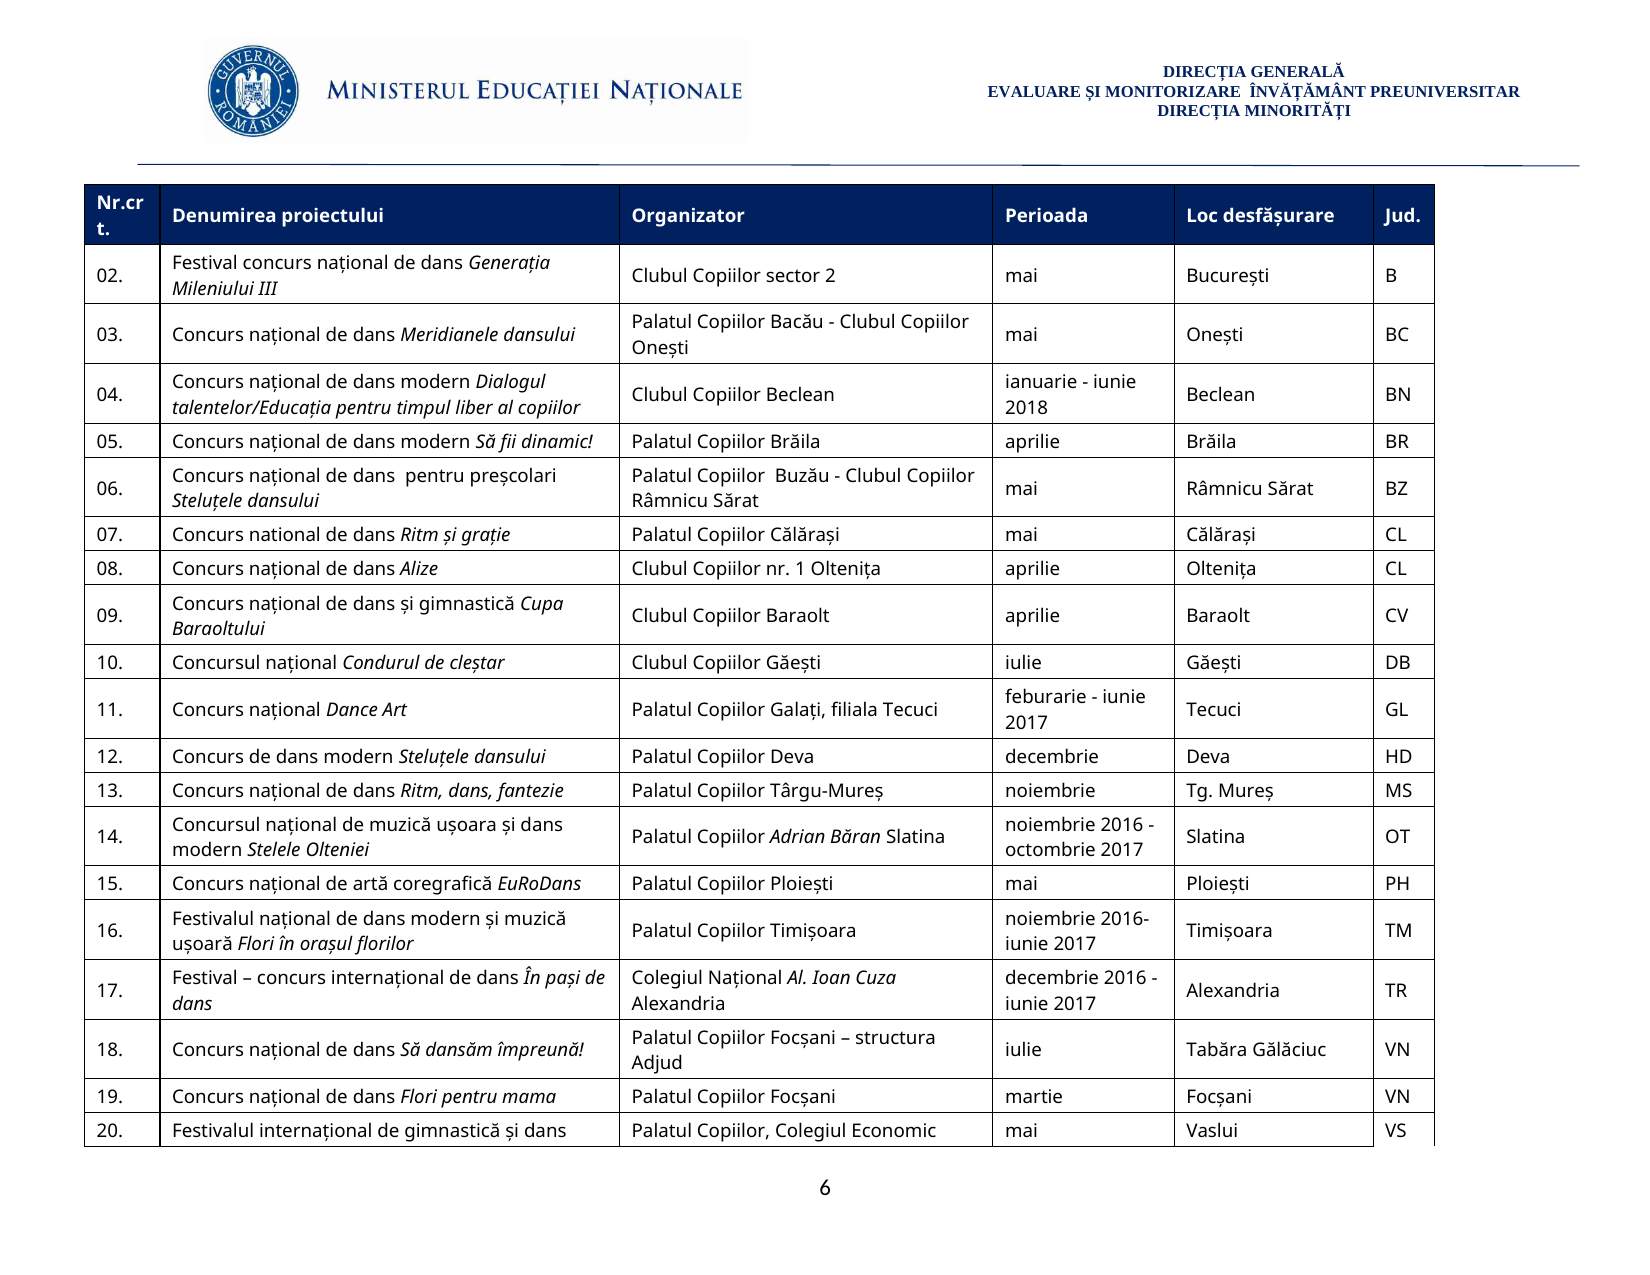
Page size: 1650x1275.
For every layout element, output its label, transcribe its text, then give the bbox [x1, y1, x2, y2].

table_cell 18. [85, 1020, 159, 1078]
table_cell Tg. Mureș [1175, 773, 1373, 806]
table_cell Palatul Copiilor Târgu-Mureș [620, 773, 992, 806]
table_cell Clubul Copiilor nr. 1 Oltenița [620, 551, 992, 584]
table_cell Concurs national de dans Ritm și grație [161, 517, 619, 550]
table_cell Deva [1175, 739, 1373, 772]
table_cell 11. [85, 679, 159, 737]
table_cell Tabăra Gălăciuc [1175, 1020, 1373, 1078]
table_cell 08. [85, 551, 159, 584]
table_cell 04. [85, 364, 159, 422]
table_cell Palatul Copiilor Deva [620, 739, 992, 772]
table_cell decembrie [993, 739, 1174, 772]
table_cell martie [993, 1079, 1174, 1112]
table_cell Palatul Copiilor Galați, filiala Tecuci [620, 679, 992, 737]
table_cell Concurs național de dans și gimnastică Cupa Baraoltului [161, 585, 619, 644]
table_cell TM [1374, 900, 1434, 959]
table_cell noiembrie 2016-iunie 2017 [993, 900, 1174, 959]
table_cell VN [1374, 1020, 1434, 1078]
table_cell Festival – concurs internațional de dans În paşi de dans [161, 960, 619, 1018]
table_cell CL [1374, 517, 1434, 550]
table_cell Concurs național de dans Flori pentru mama [161, 1079, 619, 1112]
table_cell mai [993, 245, 1174, 303]
table_cell Ploiești [1175, 866, 1373, 899]
table_cell Concursul național Condurul de cleștar [161, 645, 619, 678]
table_cell CV [1374, 585, 1434, 644]
table_cell BZ [1374, 458, 1434, 516]
table_cell Concurs național de artă coregrafică EuRoDans [161, 866, 619, 899]
table_cell Concurs național de dans Alize [161, 551, 619, 584]
table_cell Baraolt [1175, 585, 1373, 644]
table_cell Timișoara [1175, 900, 1373, 959]
table_cell Concurs național de dans Să dansăm împreună! [161, 1020, 619, 1078]
table_cell Concurs de dans modern Steluțele dansului [161, 739, 619, 772]
table_cell mai [993, 304, 1174, 363]
table_cell Organizator [620, 185, 992, 244]
table_cell 09. [85, 585, 159, 644]
table_cell Tecuci [1175, 679, 1373, 737]
table_cell aprilie [993, 424, 1174, 457]
table_cell Palatul Copiilor, Colegiul Economic Anghel Rugină Vaslui [620, 1113, 992, 1146]
table_cell MS [1374, 773, 1434, 806]
table_cell mai [993, 1113, 1174, 1146]
table_cell Festivalul național de dans modern și muzică ușoară Flori în orașul florilor [161, 900, 619, 959]
table_cell Oneşti [1175, 304, 1373, 363]
table_cell 13. [85, 773, 159, 806]
table_cell Focșani [1175, 1079, 1373, 1112]
table_cell 03. [85, 304, 159, 363]
table_cell decembrie 2016 - iunie 2017 [993, 960, 1174, 1018]
table_cell 06. [85, 458, 159, 516]
table_cell Palatul Copiilor Bacău - Clubul Copiilor Oneşti [620, 304, 992, 363]
table_cell iulie [993, 645, 1174, 678]
table_cell Concurs național de dans Meridianele dansului [161, 304, 619, 363]
table_cell mai [993, 517, 1174, 550]
table_cell 10. [85, 645, 159, 678]
table_cell BR [1374, 424, 1434, 457]
table_cell Călărași [1175, 517, 1373, 550]
table_cell Beclean [1175, 364, 1373, 422]
table_cell 02. [85, 245, 159, 303]
table_cell Nr.crt. [85, 185, 159, 244]
table_cell Slatina [1175, 807, 1373, 865]
table_cell ianuarie - iunie 2018 [993, 364, 1174, 422]
table_cell Palatul Copiilor Brăila [620, 424, 992, 457]
table_cell iulie [993, 1020, 1174, 1078]
table_cell Palatul Copiilor Călărași [620, 517, 992, 550]
table_cell Concursul național de muzică ușoara și dans modern Stelele Olteniei [161, 807, 619, 865]
table_cell BC [1374, 304, 1434, 363]
table_cell 16. [85, 900, 159, 959]
table_cell B [1374, 245, 1434, 303]
table_cell Colegiul Național Al. Ioan Cuza Alexandria [620, 960, 992, 1018]
table_cell Palatul Copiilor Adrian Băran Slatina [620, 807, 992, 865]
table_cell BN [1374, 364, 1434, 422]
table_cell Oltenița [1175, 551, 1373, 584]
table_cell 17. [85, 960, 159, 1018]
table_cell 14. [85, 807, 159, 865]
table_cell TR [1374, 960, 1434, 1018]
table_cell Loc desfăşurare [1175, 185, 1373, 244]
table_cell mai [993, 458, 1174, 516]
table_cell VS [1374, 1113, 1434, 1146]
table_cell aprilie [993, 585, 1174, 644]
table_cell Clubul Copiilor Baraolt [620, 585, 992, 644]
table_cell 20. [85, 1113, 159, 1146]
table_cell Festival concurs național de dans Generația Mileniului III [161, 245, 619, 303]
table_cell noiembrie 2016 - octombrie 2017 [993, 807, 1174, 865]
table_cell Vaslui [1175, 1113, 1373, 1146]
table_cell Concurs național Dance Art [161, 679, 619, 737]
table_cell aprilie [993, 551, 1174, 584]
table_cell București [1175, 245, 1373, 303]
table_cell Denumirea proiectului [161, 185, 619, 244]
table_cell 15. [85, 866, 159, 899]
table_cell Palatul Copiilor Timișoara [620, 900, 992, 959]
table_cell Clubul Copiilor Beclean [620, 364, 992, 422]
table_cell Concurs național de dans modern Să fii dinamic! [161, 424, 619, 457]
table_cell CL [1374, 551, 1434, 584]
table_cell feburarie - iunie 2017 [993, 679, 1174, 737]
table_cell 12. [85, 739, 159, 772]
table_cell PH [1374, 866, 1434, 899]
table_cell mai [993, 866, 1174, 899]
table_cell GL [1374, 679, 1434, 737]
table_cell Găești [1175, 645, 1373, 678]
table_cell Jud. [1374, 185, 1434, 244]
table_cell 07. [85, 517, 159, 550]
table_cell Palatul Copiilor Focșani [620, 1079, 992, 1112]
table_cell 19. [85, 1079, 159, 1112]
table_cell VN [1374, 1079, 1434, 1112]
table_cell OT [1374, 807, 1434, 865]
table_cell Palatul Copiilor Focșani – structura Adjud [620, 1020, 992, 1078]
table_cell Perioada [993, 185, 1174, 244]
table_cell 05. [85, 424, 159, 457]
table_cell Concurs național de dans Ritm, dans, fantezie [161, 773, 619, 806]
picture [203, 38, 749, 143]
table_cell Brăila [1175, 424, 1373, 457]
table_cell Clubul Copiilor sector 2 [620, 245, 992, 303]
table_cell Alexandria [1175, 960, 1373, 1018]
table_cell DB [1374, 645, 1434, 678]
table_cell Palatul Copiilor Buzău - Clubul Copiilor Râmnicu Sărat [620, 458, 992, 516]
table_cell Râmnicu Sărat [1175, 458, 1373, 516]
table_cell Festivalul internațional de gimnastică și dans Prietenia [161, 1113, 619, 1146]
table_cell noiembrie [993, 773, 1174, 806]
table_cell Clubul Copiilor Găești [620, 645, 992, 678]
table_cell Palatul Copiilor Ploiești [620, 866, 992, 899]
table_cell Concurs național de dans modern Dialogul talentelor/Educația pentru timpul liber al copiilor [161, 364, 619, 422]
table_cell HD [1374, 739, 1434, 772]
table_cell Concurs național de dans pentru preșcolari Steluțele dansului [161, 458, 619, 516]
